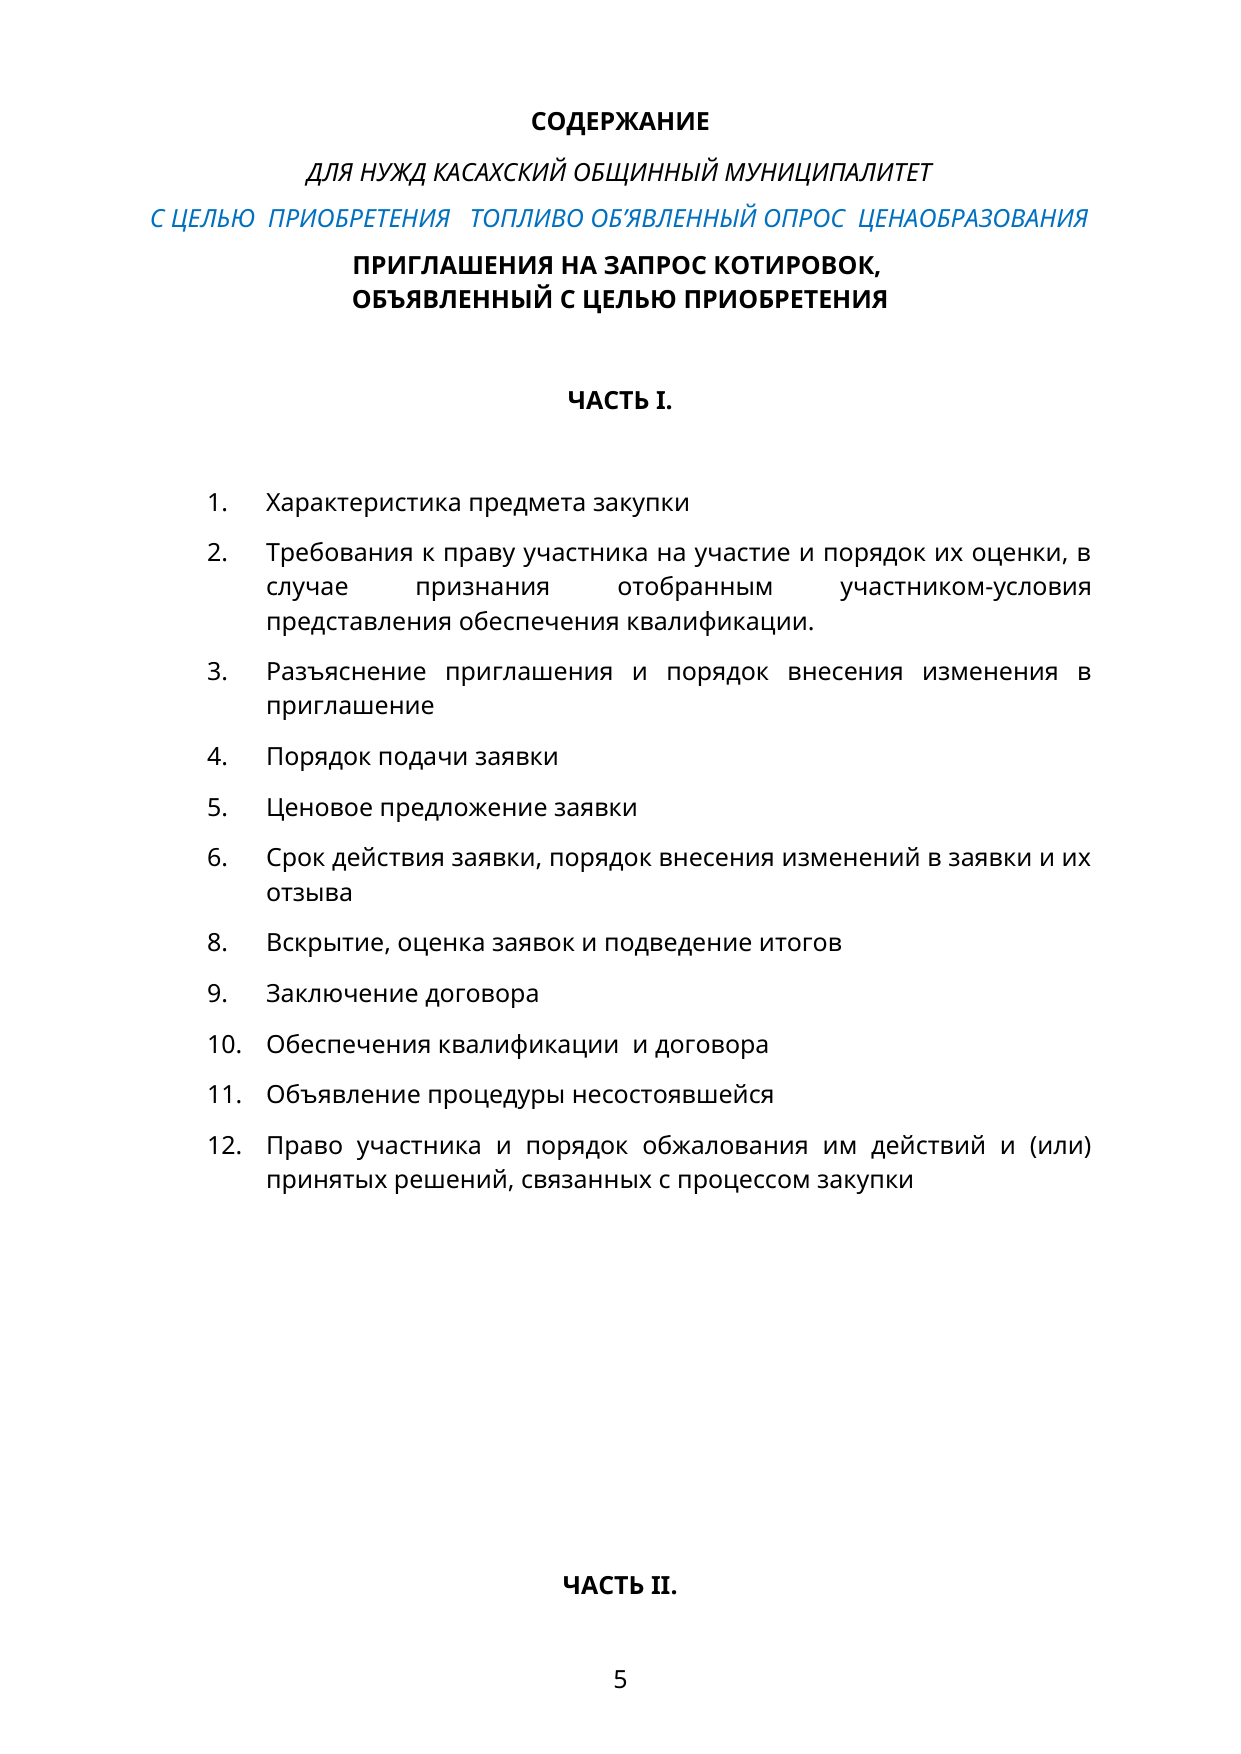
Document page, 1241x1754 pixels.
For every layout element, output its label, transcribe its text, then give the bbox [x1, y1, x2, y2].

text 5. Ценовое предложение заявки [207, 789, 1092, 823]
text 6. Срок действия заявки, порядок внесения изменений в заявки и их отзыва [207, 840, 1092, 908]
text 12. Право участника и порядок обжалования им действий и (или) принятых решений, связанных с процессом закупки [207, 1128, 1092, 1196]
text 8. Вскрытие, оценка заявок и подведение итогов [207, 925, 1092, 959]
text ДЛЯ НУЖД КАСАХСКИЙ ОБЩИННЫЙ МУНИЦИПАЛИТЕТ [148, 154, 1093, 188]
text СОДЕРЖАНИЕ [148, 103, 1092, 137]
text 9. Заключение договора [207, 976, 1092, 1010]
text 4. Порядок подачи заявки [207, 739, 1092, 773]
text 1. Характеристика предмета закупки [207, 484, 1092, 518]
text ЧАСТЬ II. [148, 1568, 1092, 1602]
text 2. Требования к праву участника на участие и порядок их оценки, в случае признания отобранным участником-условия представления обеспечения квалификации. [207, 535, 1092, 637]
text 11. Объявление процедуры несостоявшейся [207, 1077, 1092, 1111]
text С ЦЕЛЬЮ ПРИОБРЕТЕНИЯ TОПЛИВО ОБ’ЯВЛЕННЫЙ ОПРОС ЦЕНАОБРАЗОВАНИЯ [148, 201, 1093, 235]
text ЧАСТЬ I. [148, 383, 1092, 417]
text 3. Разъяснение приглашения и порядок внесения изменения в приглашение [207, 654, 1092, 722]
text ПРИГЛАШЕНИЯ НА ЗАПРОС КОТИРОВОК, ОБЪЯВЛЕННЫЙ С ЦЕЛЬЮ ПРИОБРЕТЕНИЯ [148, 247, 1092, 315]
text 10. Обеспечения квалификации и договора [207, 1026, 1092, 1060]
